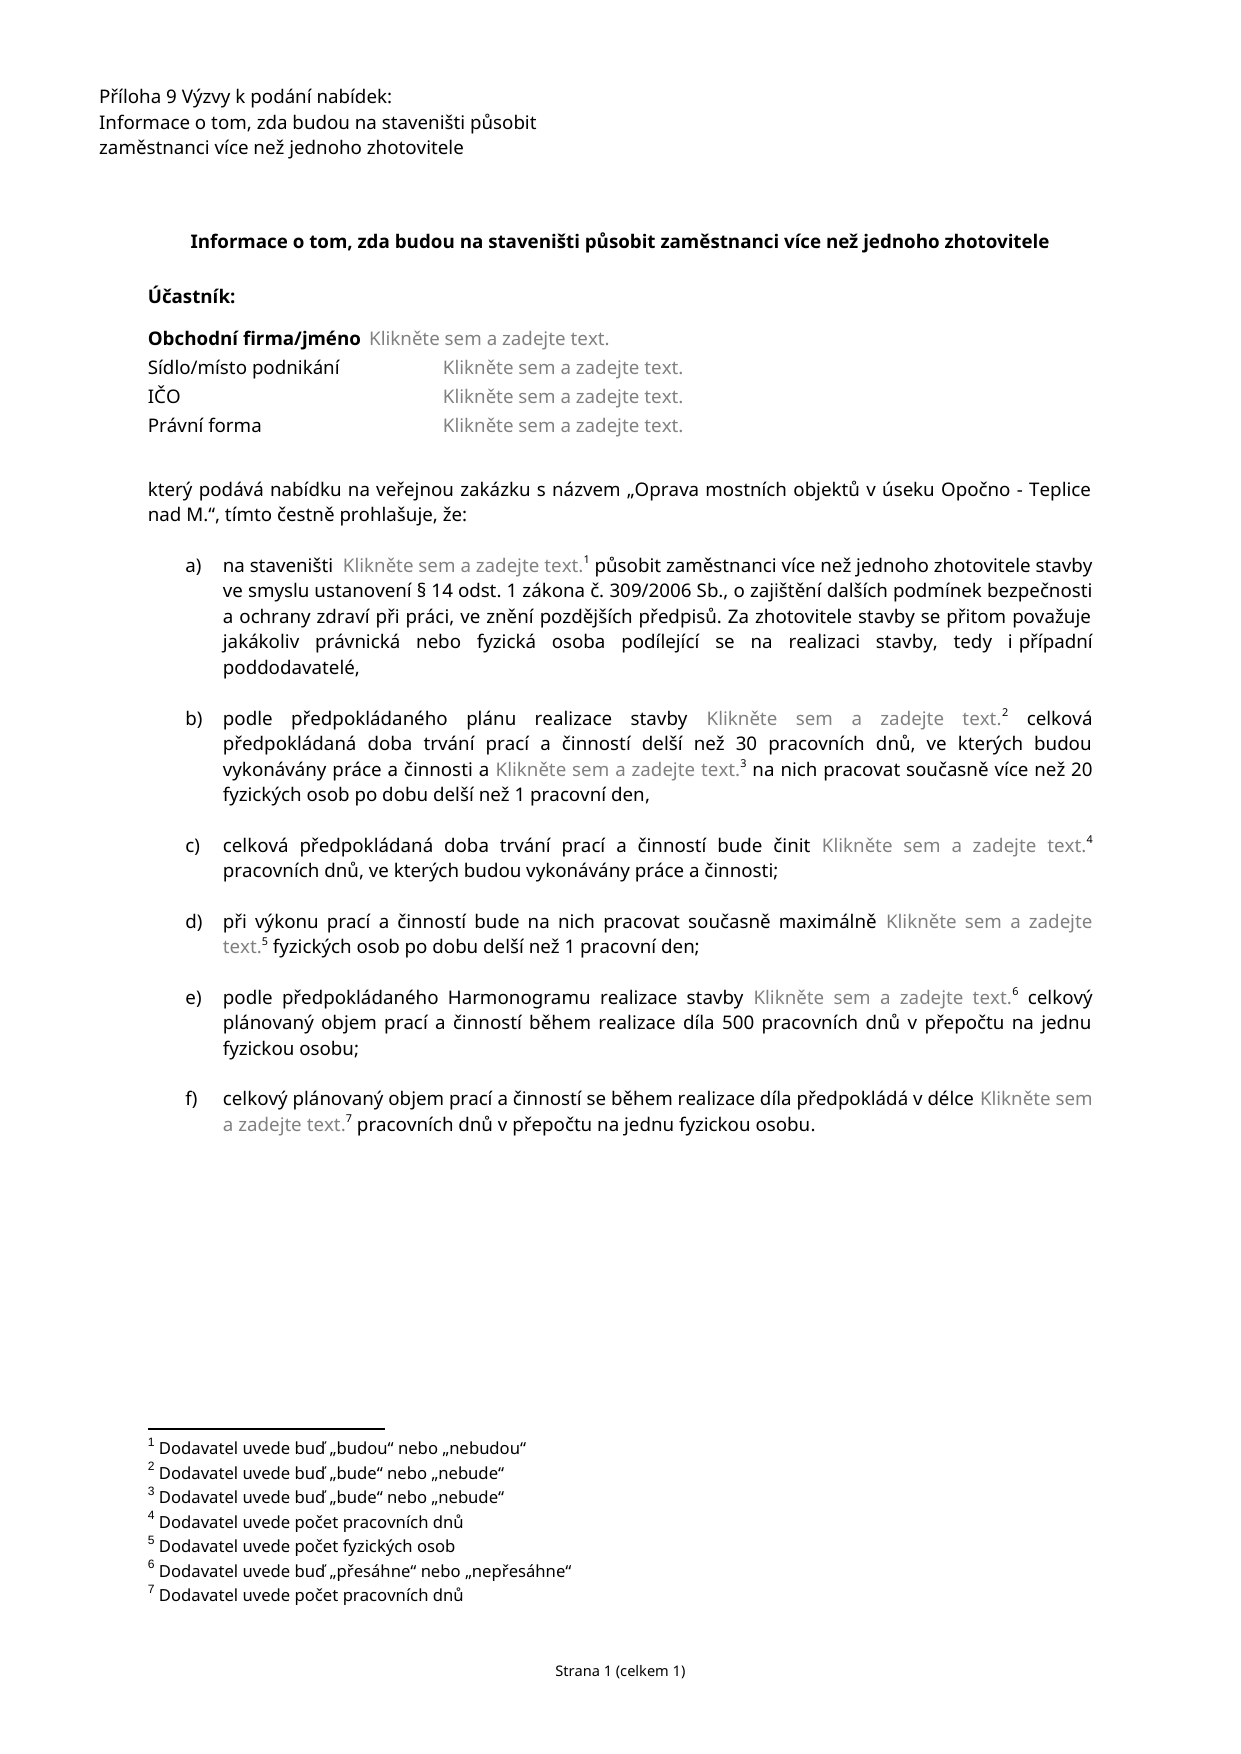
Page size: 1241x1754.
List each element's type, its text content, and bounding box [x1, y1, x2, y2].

list na staveništi působit zaměstnanci více než jednoho zhotovitele stavby ve smyslu ustanovení § 14 odst. 1 zákona č. 309/2006 Sb., o zajištění dalších podmínek bezpečnosti a ochrany zdraví při práci, ve znění pozdějších předpisů. Za zhotovitele stavby se přitom považuje jakákoliv právnická nebo fyzická osoba podílející se na realizaci stavby, tedy i případní poddodavatelé, [185, 552, 1093, 680]
list celková předpokládaná doba trvání prací a činností bude činit pracovních dnů, ve kterých budou vykonávány práce a činnosti; [185, 832, 1093, 883]
text Sídlo/místo podnikání [148, 351, 1093, 380]
list celkový plánovaný objem prací a činností se během realizace díla předpokládá v délce pracovních dnů v přepočtu na jednu fyzickou osobu. [185, 1086, 1093, 1137]
text Obchodní firma/jméno [148, 322, 1093, 351]
list při výkonu prací a činností bude na nich pracovat současně maximálně fyzických osob po dobu delší než 1 pracovní den; [185, 908, 1093, 959]
text IČO [148, 380, 1093, 409]
list podle předpokládaného plánu realizace stavby celková předpokládaná doba trvání prací a činností delší než 30 pracovních dnů, ve kterých budou vykonávány práce a činnosti a na nich pracovat současně více než 20 fyzických osob po dobu delší než 1 pracovní den, [185, 705, 1093, 807]
title Informace o tom, zda budou na staveništi působit zaměstnanci více než jednoho zhotovitele [148, 228, 1093, 254]
text Účastník: [148, 279, 1093, 310]
text Právní forma [148, 409, 1093, 438]
text který podává nabídku na veřejnou zakázku s názvem „Oprava mostních objektů v úseku Opočno - Teplice nad M.“, tímto čestně prohlašuje, že: [148, 476, 1093, 527]
list podle předpokládaného Harmonogramu realizace stavby celkový plánovaný objem prací a činností během realizace díla 500 pracovních dnů v přepočtu na jednu fyzickou osobu; [185, 984, 1093, 1061]
